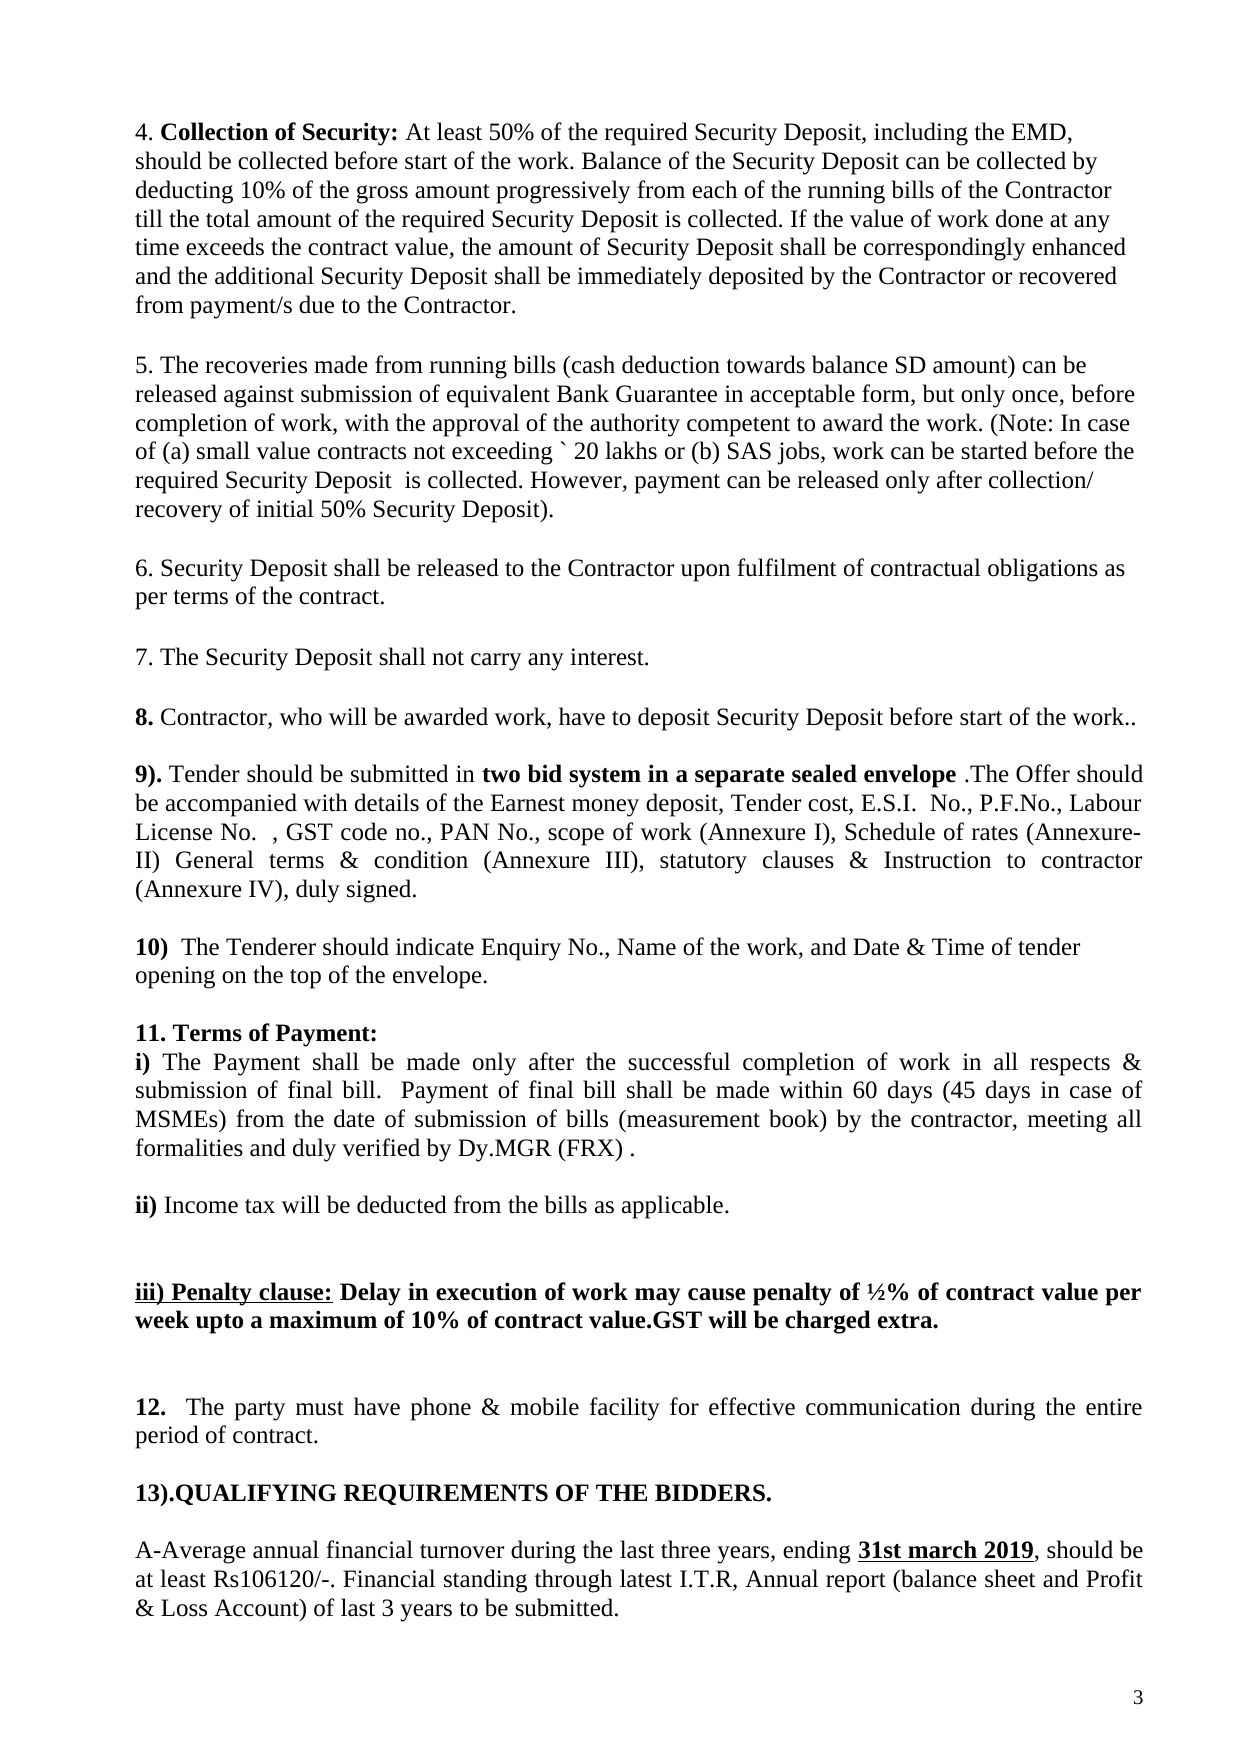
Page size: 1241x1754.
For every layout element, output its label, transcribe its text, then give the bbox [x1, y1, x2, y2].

text 9). Tender should be submitted in two bid system in a separate sealed envelope .The Offer should be accompanied with details of the Earnest money deposit, Tender cost, E.S.I. No., P.F.No., Labour License No. , GST code no., PAN No., scope of work (Annexure I), Schedule of rates (Annexure-II) General terms & condition (Annexure III), statutory clauses & Instruction to contractor (Annexure IV), duly signed. [135, 759, 1143, 903]
text i) The Payment shall be made only after the successful completion of work in all respects & submission of final bill. Payment of final bill shall be made within 60 days (45 days in case of MSMEs) from the date of submission of bills (measurement book) by the contractor, meeting all formalities and duly verified by Dy.MGR (FRX) . [135, 1047, 1143, 1162]
text iii) Penalty clause: Delay in execution of work may cause penalty of ½% of contract value per week upto a maximum of 10% of contract value.GST will be charged extra. [135, 1277, 1143, 1334]
text 13).QUALIFYING REQUIREMENTS OF THE BIDDERS. [135, 1478, 1143, 1507]
text 6. Security Deposit shall be released to the Contractor upon fulfilment of contractual obligations as per terms of the contract. [135, 553, 1143, 610]
text 11. Terms of Payment: [135, 1018, 1143, 1047]
text 4. Collection of Security: At least 50% of the required Security Deposit, including the EMD, should be collected before start of the work. Balance of the Security Deposit can be collected by deducting 10% of the gross amount progressively from each of the running bills of the Contractor till the total amount of the required Security Deposit is collected. If the value of work done at any time exceeds the contract value, the amount of Security Deposit shall be correspondingly enhanced and the additional Security Deposit shall be immediately deposited by the Contractor or recovered from payment/s due to the Contractor. [135, 117, 1143, 319]
text 5. The recoveries made from running bills (cash deduction towards balance SD amount) can be released against submission of equivalent Bank Guarantee in acceptable form, but only once, before completion of work, with the approval of the authority competent to award the work. (Note: In case of (a) small value contracts not exceeding ` 20 lakhs or (b) SAS jobs, work can be started before the required Security Deposit is collected. However, payment can be released only after collection/ recovery of initial 50% Security Deposit). [135, 350, 1143, 523]
text ii) Income tax will be deducted from the bills as applicable. [135, 1191, 1143, 1219]
text 7. The Security Deposit shall not carry any interest. [135, 642, 1143, 670]
text 12. The party must have phone & mobile facility for effective communication during the entire period of contract. [135, 1392, 1143, 1449]
text 10) The Tenderer should indicate Enquiry No., Name of the work, and Date & Time of tender opening on the top of the envelope. [135, 932, 1143, 989]
text A-Average annual financial turnover during the last three years, ending 31st march 2019, should be at least Rs106120/-. Financial standing through latest I.T.R, Annual report (balance sheet and Profit & Loss Account) of last 3 years to be submitted. [135, 1536, 1143, 1622]
text 8. Contractor, who will be awarded work, have to deposit Security Deposit before start of the work.. [135, 702, 1143, 731]
